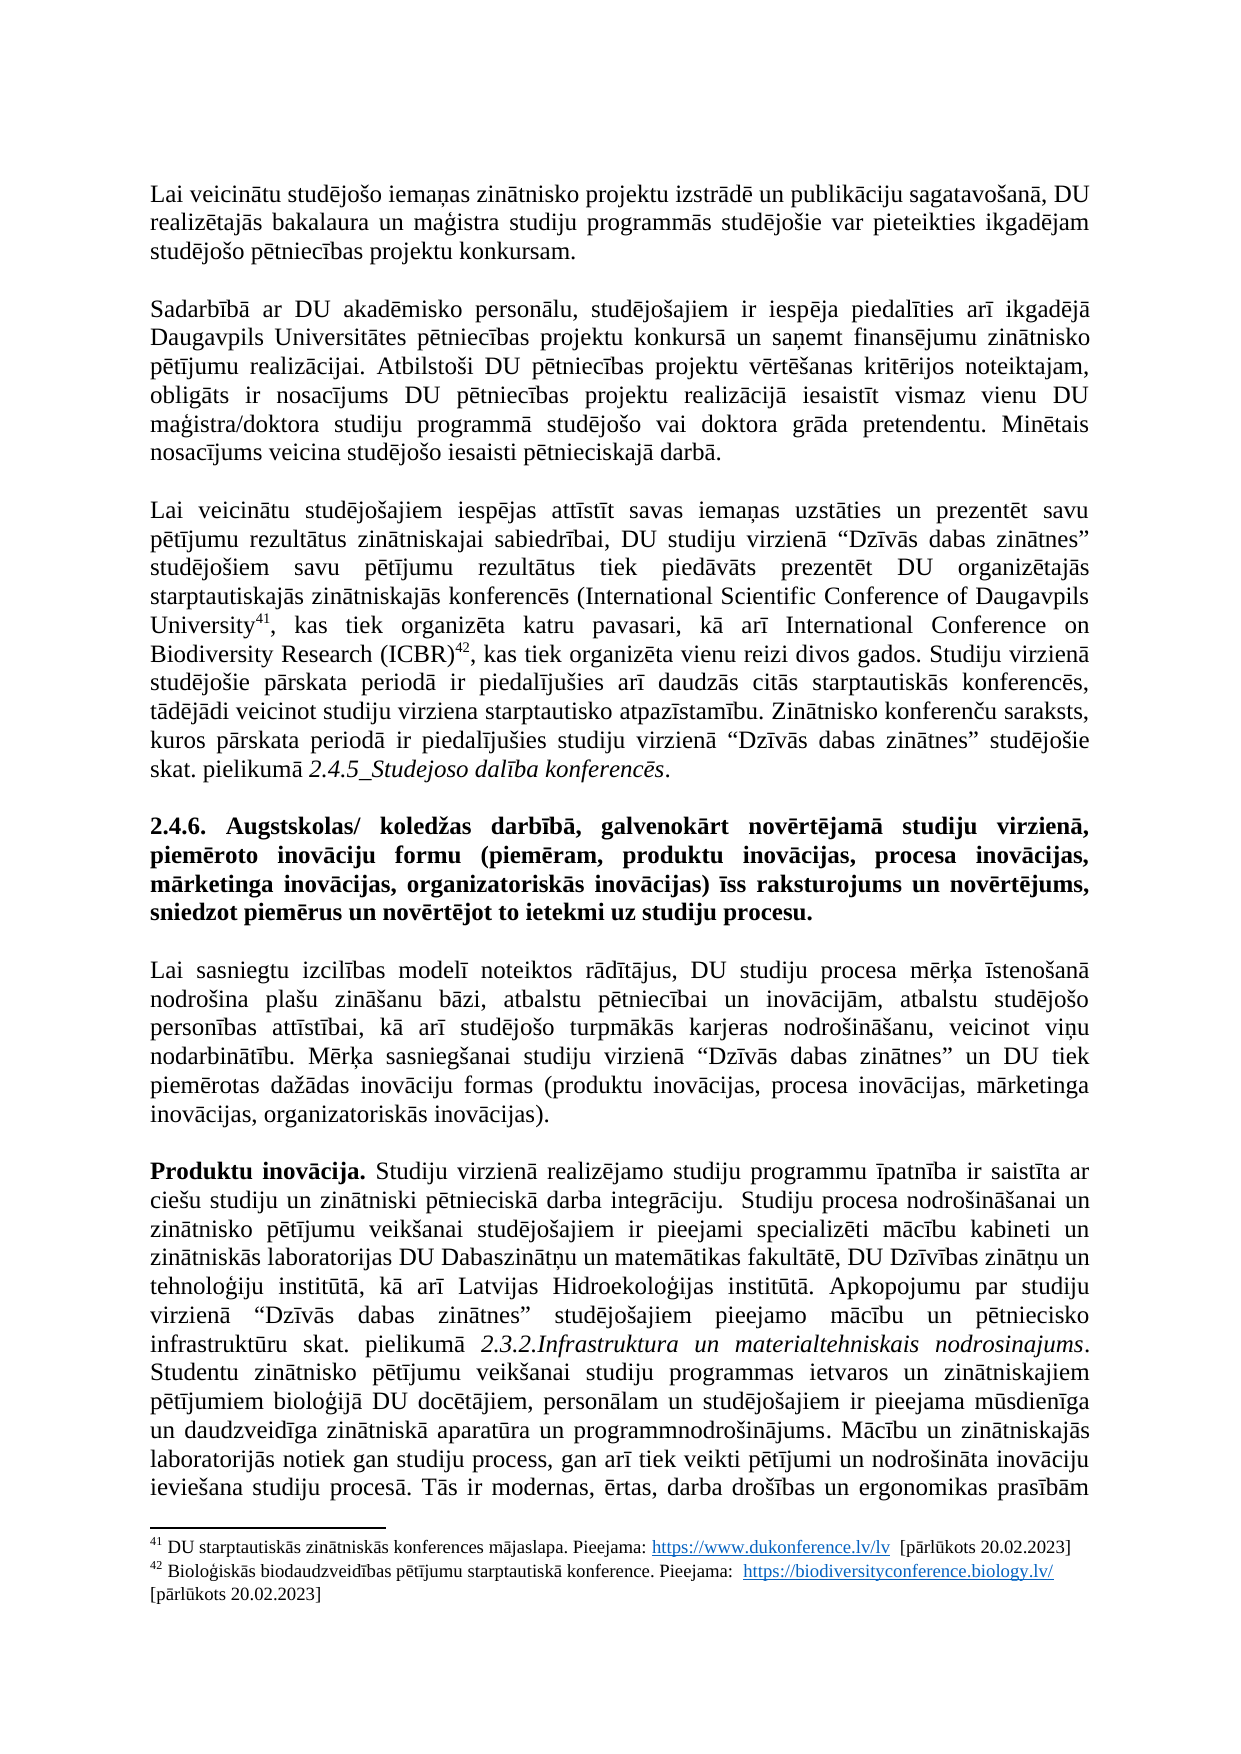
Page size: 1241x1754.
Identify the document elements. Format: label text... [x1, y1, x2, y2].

text Lai veicinātu studējošajiem iespējas attīstīt savas iemaņas uzstāties un prezentēt savu pētījumu rezultātus zinātniskajai sabiedrībai, DU studiju virzienā “Dzīvās dabas zinātnes” studējošiem savu pētījumu rezultātus tiek piedāvāts prezentēt DU organizētajās starptautiskajās zinātniskajās konferencēs (International Scientific Conference of Daugavpils University, kas tiek organizēta katru pavasari, kā arī International Conference on Biodiversity Research (ICBR), kas tiek organizēta vienu reizi divos gados. Studiju virzienā studējošie pārskata periodā ir piedalījušies arī daudzās citās starptautiskās konferencēs, tādējādi veicinot studiju virziena starptautisko atpazīstamību. Zinātnisko konferenču saraksts, kuros pārskata periodā ir piedalījušies studiju virzienā “Dzīvās dabas zinātnes” studējošie skat. pielikumā 2.4.5_Studejoso dalība konferencēs. [150, 495, 1090, 782]
text 2.4.6. Augstskolas/ koledžas darbībā, galvenokārt novērtējamā studiju virzienā, piemēroto inovāciju formu (piemēram, produktu inovācijas, procesa inovācijas, mārketinga inovācijas, organizatoriskās inovācijas) īss raksturojums un novērtējums, sniedzot piemērus un novērtējot to ietekmi uz studiju procesu. [150, 811, 1090, 926]
text Lai veicinātu studējošo iemaņas zinātnisko projektu izstrādē un publikāciju sagatavošanā, DU realizētajās bakalaura un maģistra studiju programmās studējošie var pieteikties ikgadējam studējošo pētniecības projektu konkursam. [150, 179, 1090, 265]
text Sadarbībā ar DU akadēmisko personālu, studējošajiem ir iespēja piedalīties arī ikgadējā Daugavpils Universitātes pētniecības projektu konkursā un saņemt finansējumu zinātnisko pētījumu realizācijai. Atbilstoši DU pētniecības projektu vērtēšanas kritērijos noteiktajam, obligāts ir nosacījums DU pētniecības projektu realizācijā iesaistīt vismaz vienu DU maģistra/doktora studiju programmā studējošo vai doktora grāda pretendentu. Minētais nosacījums veicina studējošo iesaisti pētnieciskajā darbā. [150, 294, 1090, 466]
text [150, 1156, 1090, 1501]
text Lai sasniegtu izcilības modelī noteiktos rādītājus, DU studiju procesa mērķa īstenošanā nodrošina plašu zināšanu bāzi, atbalstu pētniecībai un inovācijām, atbalstu studējošo personības attīstībai, kā arī studējošo turpmākās karjeras nodrošināšanu, veicinot viņu nodarbinātību. Mērķa sasniegšanai studiju virzienā “Dzīvās dabas zinātnes” un DU tiek piemērotas dažādas inovāciju formas (produktu inovācijas, procesa inovācijas, mārketinga inovācijas, organizatoriskās inovācijas). [150, 955, 1090, 1127]
